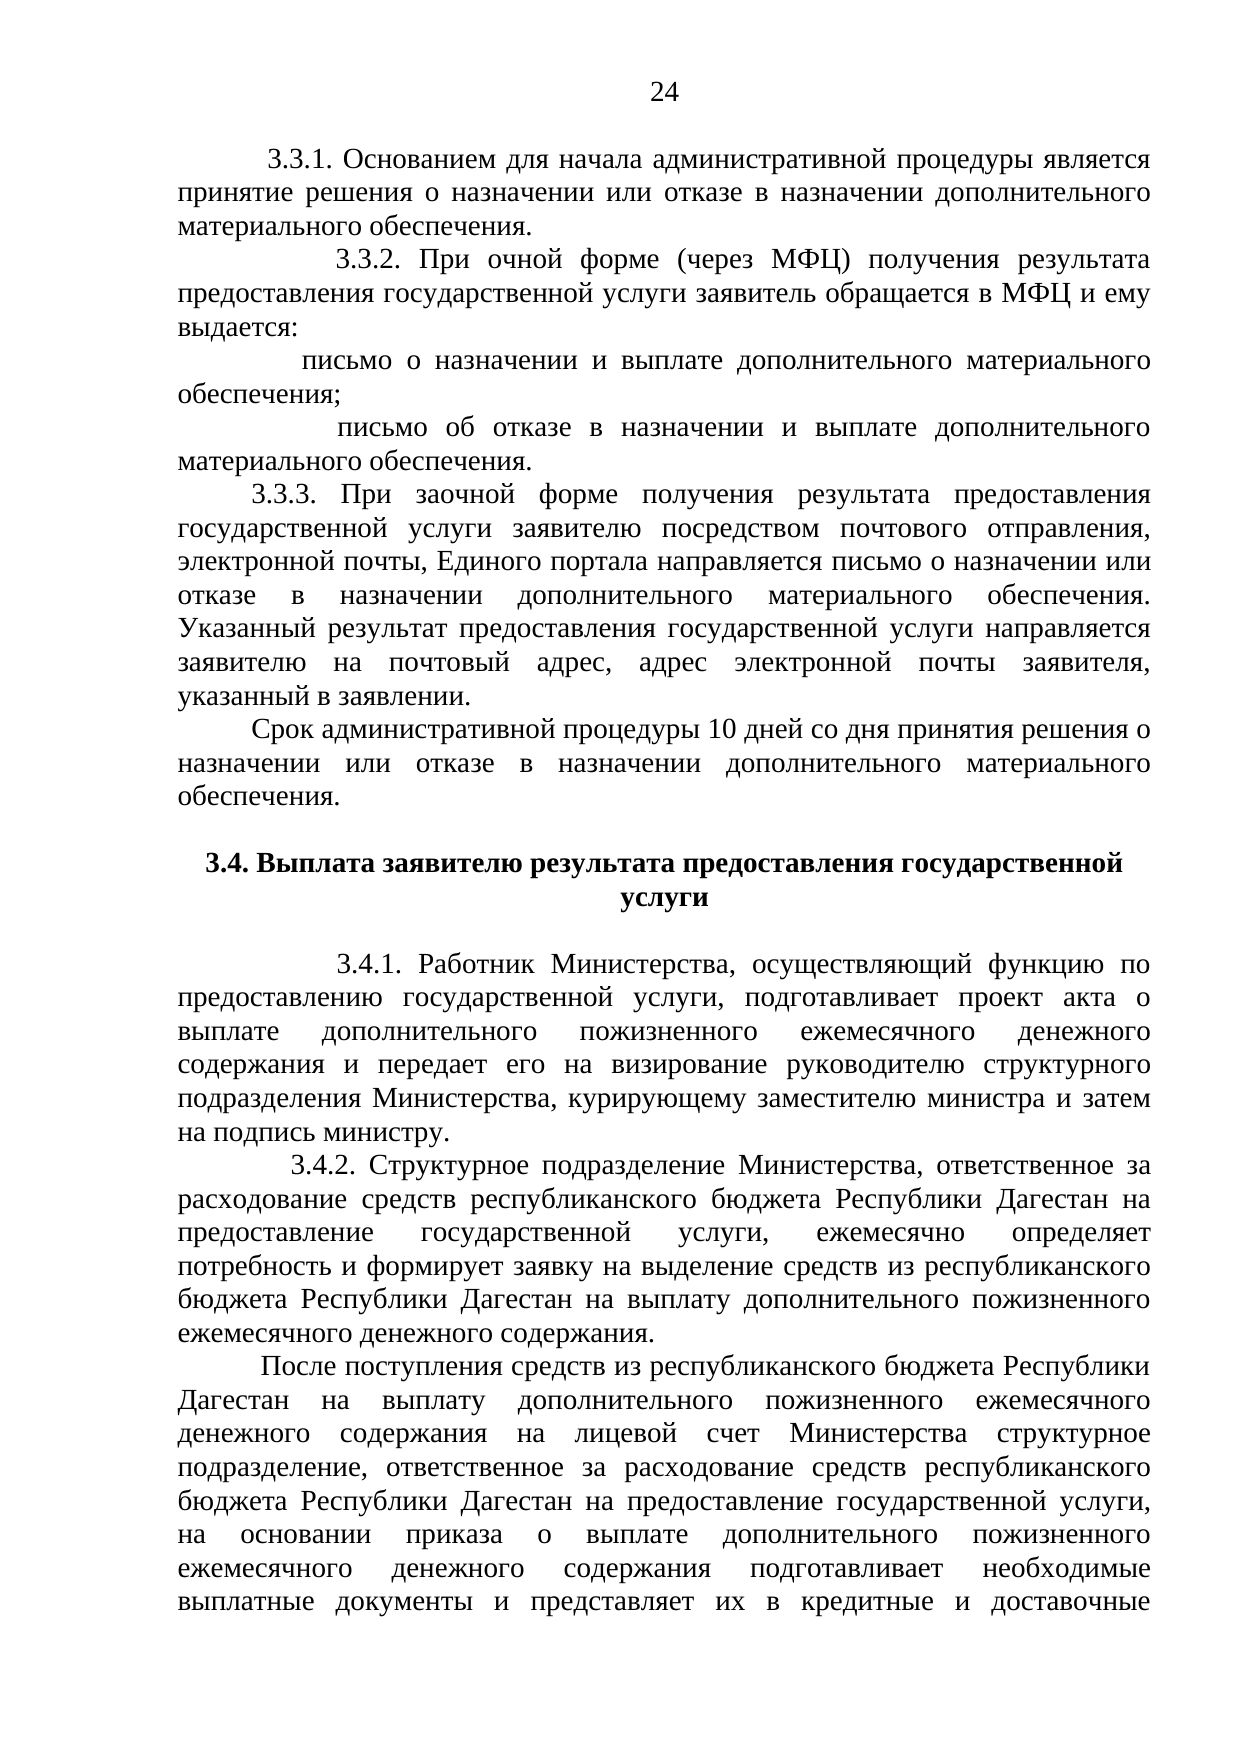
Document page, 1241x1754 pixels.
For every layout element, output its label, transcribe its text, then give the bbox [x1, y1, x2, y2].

text Срок административной процедуры 10 дней со дня принятия решения о назначении или отказе в назначении дополнительного материального обеспечения. [177, 711, 1152, 812]
text 3.4.1. Работник Министерства, осуществляющий функцию по предоставлению государственной услуги, подготавливает проект акта о выплате дополнительного пожизненного ежемесячного денежного содержания и передает его на визирование руководителю структурного подразделения Министерства, курирующему заместителю министра и затем на подпись министру. [177, 946, 1152, 1147]
text 3.3.2. При очной форме (через МФЦ) получения результата предоставления государственной услуги заявитель обращается в МФЦ и ему выдается: [177, 242, 1152, 342]
text 3.3.3. При заочной форме получения результата предоставления государственной услуги заявителю посредством почтового отправления, электронной почты, Единого портала направляется письмо о назначении или отказе в назначении дополнительного материального обеспечения. Указанный результат предоставления государственной услуги направляется заявителю на почтовый адрес, адрес электронной почты заявителя, указанный в заявлении. [177, 476, 1152, 711]
text письмо об отказе в назначении и выплате дополнительного материального обеспечения. [177, 409, 1152, 476]
text 3.4.2. Структурное подразделение Министерства, ответственное за расходование средств республиканского бюджета Республики Дагестан на предоставление государственной услуги, ежемесячно определяет потребность и формирует заявку на выделение средств из республиканского бюджета Республики Дагестан на выплату дополнительного пожизненного ежемесячного денежного содержания. [177, 1147, 1152, 1348]
text 3.4. Выплата заявителю результата предоставления государственной услуги [177, 845, 1152, 912]
text 3.3.1. Основанием для начала административной процедуры является принятие решения о назначении или отказе в назначении дополнительного материального обеспечения. [177, 141, 1152, 242]
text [177, 1348, 1152, 1617]
text письмо о назначении и выплате дополнительного материального обеспечения; [177, 342, 1152, 409]
